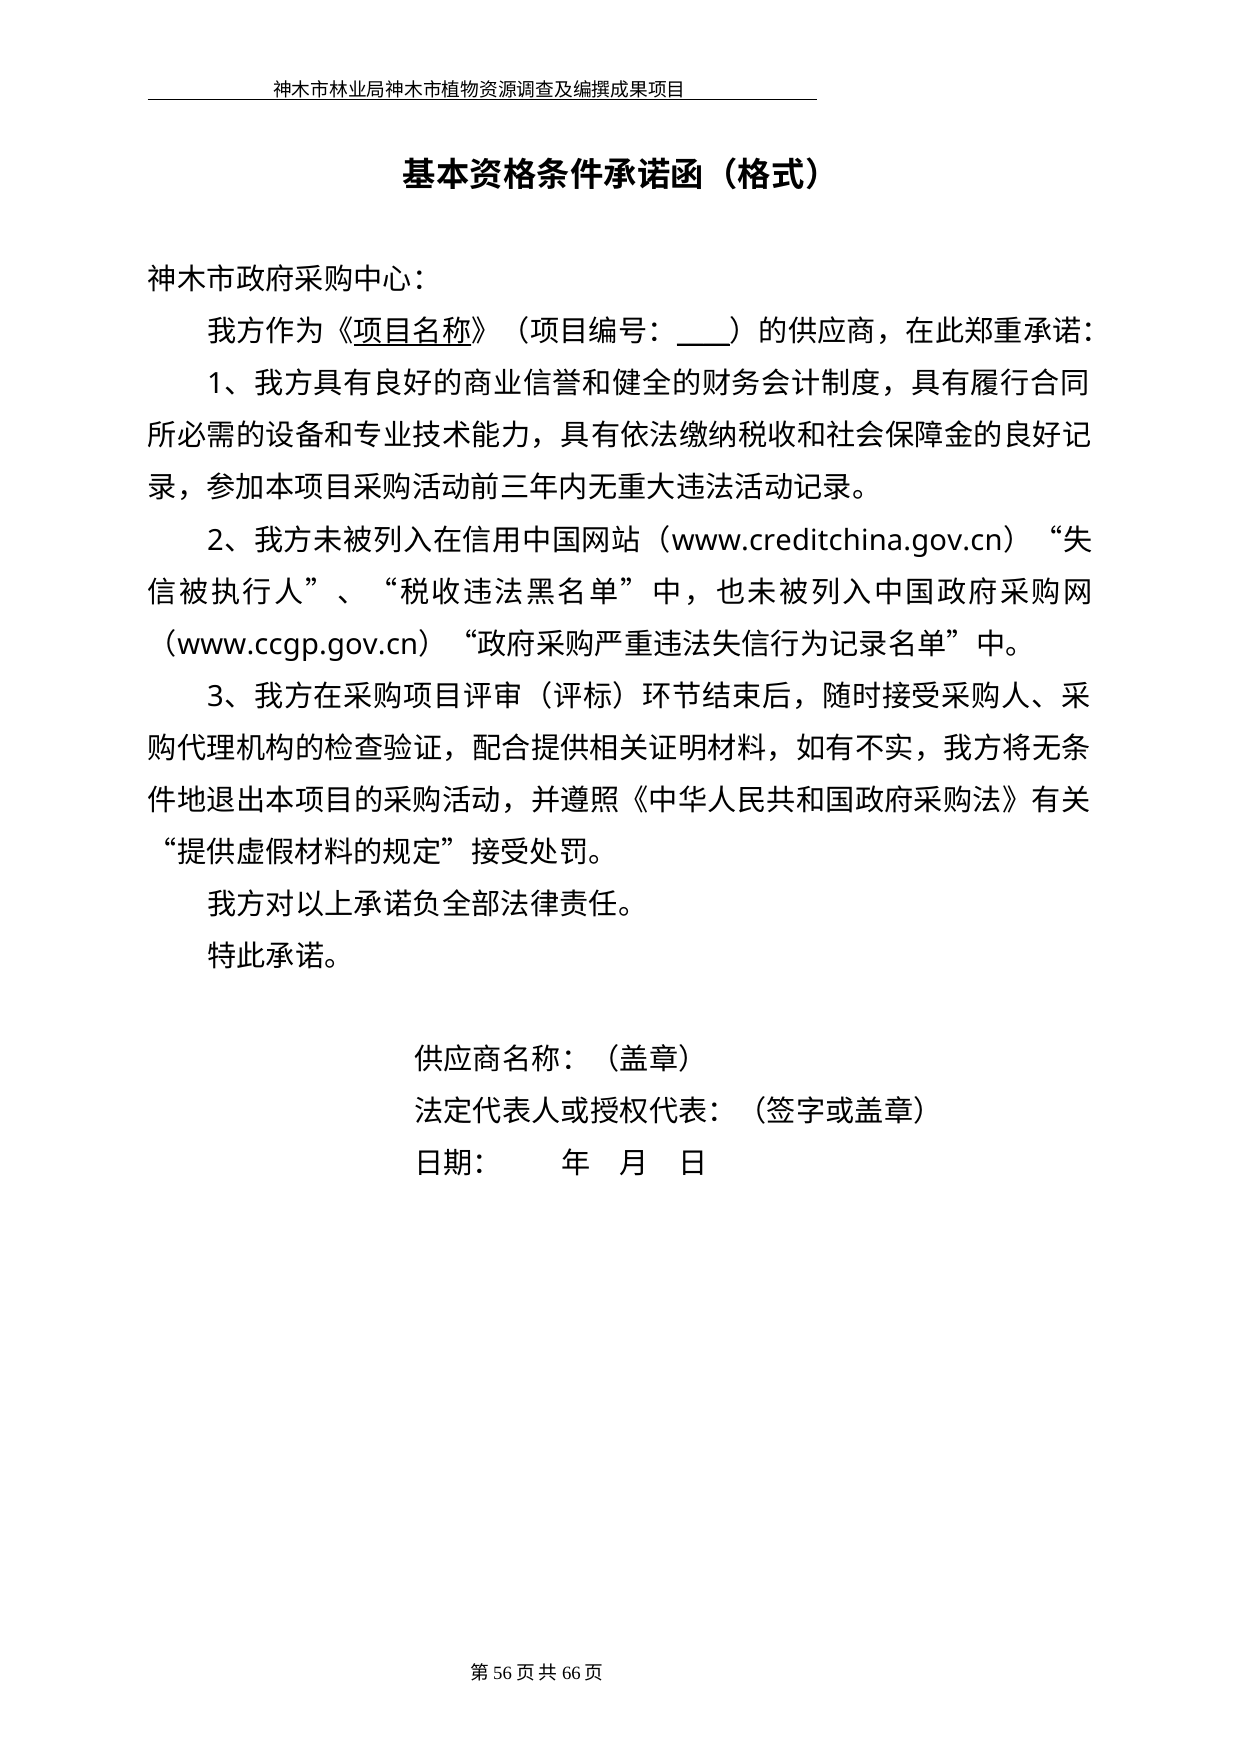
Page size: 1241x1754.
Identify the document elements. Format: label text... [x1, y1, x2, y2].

text 神木市政府采购中心： [148, 248, 1093, 300]
text 日期： 年 月 日 [148, 1132, 1093, 1184]
text 供应商名称：（盖章） [148, 1027, 1093, 1079]
text 3、我方在采购项目评审（评标）环节结束后，随时接受采购人、采购代理机构的检查验证，配合提供相关证明材料，如有不实，我方将无条件地退出本项目的采购活动，并遵照《中华人民共和国政府采购法》有关“提供虚假材料的规定”接受处罚。 [148, 664, 1093, 873]
text 我方对以上承诺负全部法律责任。 [148, 873, 1093, 925]
text 基本资格条件承诺函（格式） [148, 148, 1093, 196]
text 我方作为《项目名称》（项目编号：____）的供应商，在此郑重承诺： [148, 300, 1093, 352]
text 特此承诺。 [148, 925, 1093, 977]
text 2、我方未被列入在信用中国网站（www.creditchina.gov.cn）“失信被执行人”、“税收违法黑名单”中，也未被列入中国政府采购网（www.ccgp.gov.cn）“政府采购严重违法失信行为记录名单”中。 [148, 508, 1093, 664]
text 法定代表人或授权代表：（签字或盖章） [148, 1079, 1093, 1132]
text 1、我方具有良好的商业信誉和健全的财务会计制度，具有履行合同所必需的设备和专业技术能力，具有依法缴纳税收和社会保障金的良好记录，参加本项目采购活动前三年内无重大违法活动记录。 [148, 352, 1093, 508]
